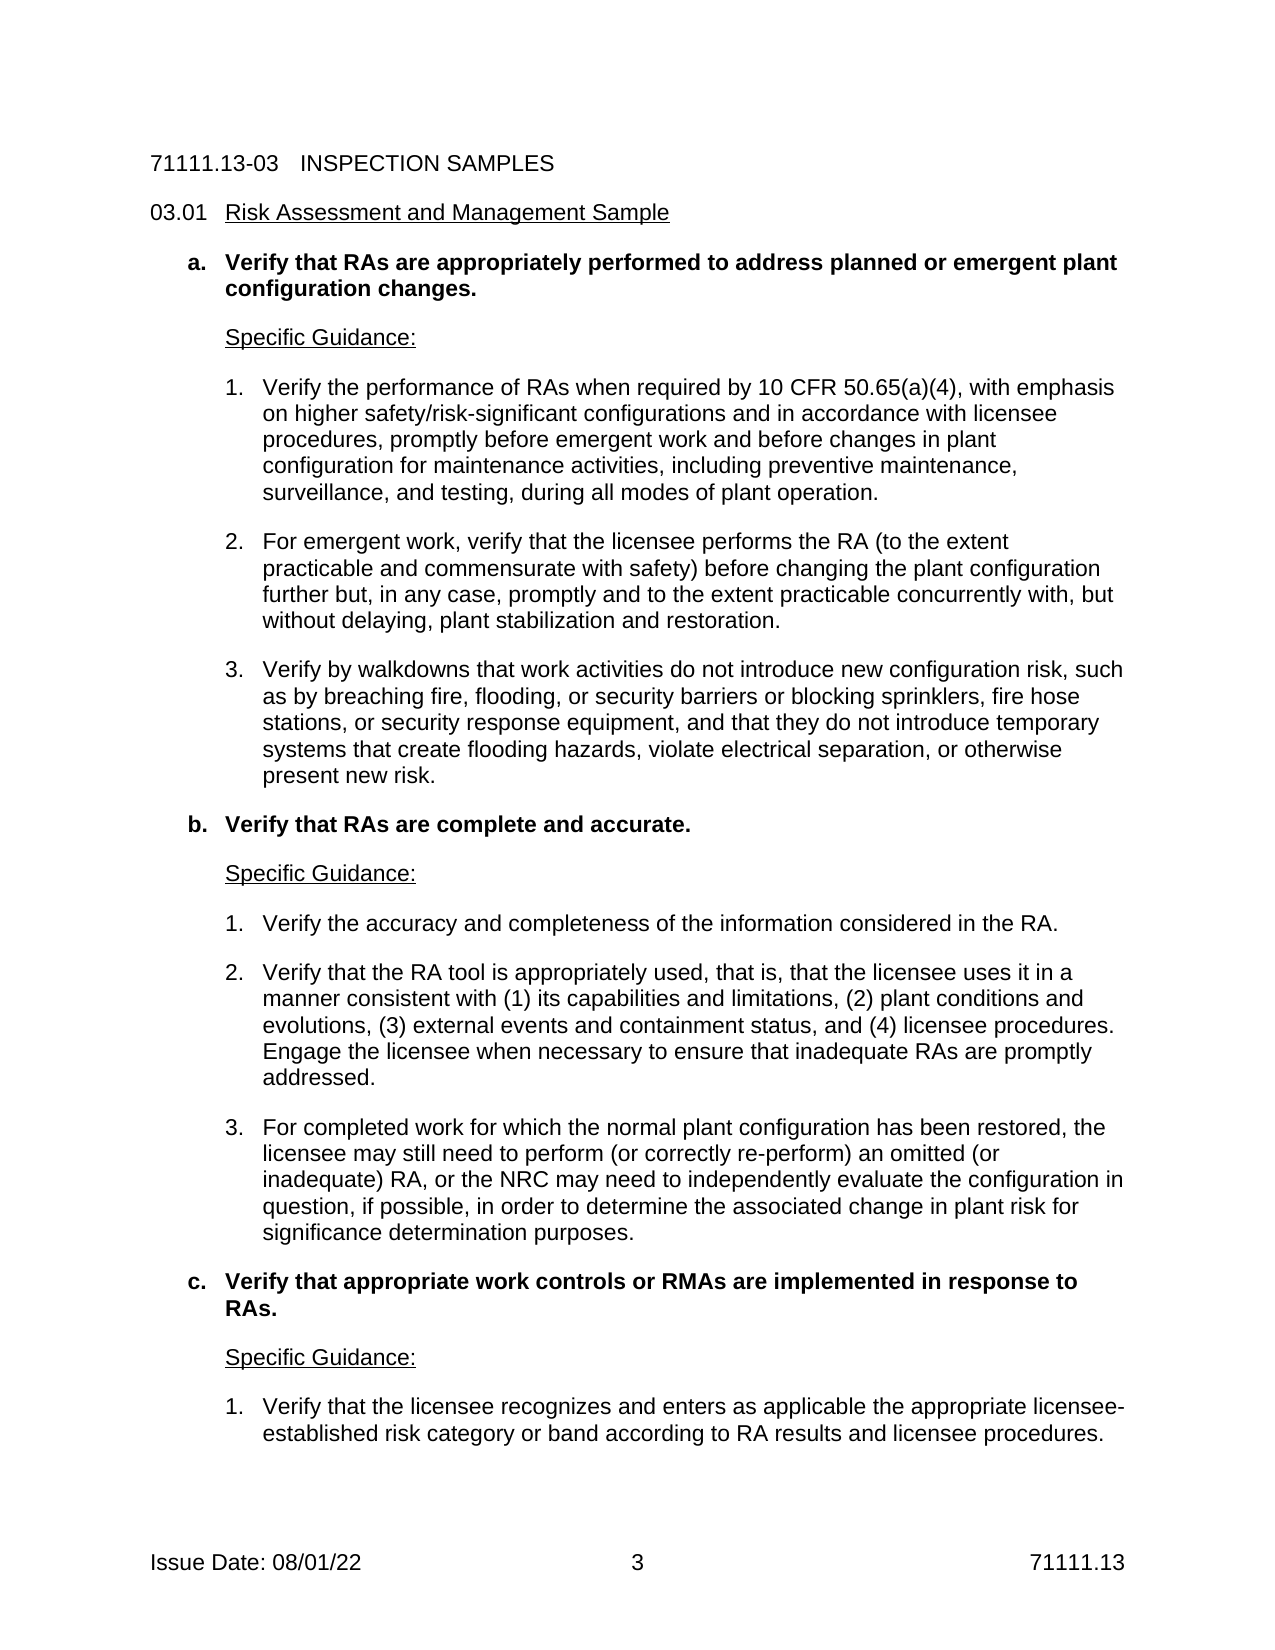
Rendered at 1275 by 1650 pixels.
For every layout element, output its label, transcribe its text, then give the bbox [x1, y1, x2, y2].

text Specific Guidance: [225, 324, 1125, 351]
list Verify that appropriate work controls or RMAs are implemented in response to RAs. [187, 1268, 1125, 1321]
text Specific Guidance: [225, 1344, 1125, 1370]
list Verify that the RA tool is appropriately used, that is, that the licensee uses it in a manner consistent with (1) its capabilities and limitations, (2) plant conditions and evolutions, (3) external events and containment status, and (4) licensee procedures. Engage the licensee when necessary to ensure that inadequate RAs are promptly addressed. [225, 959, 1125, 1091]
text Specific Guidance: [225, 860, 1125, 887]
subtitle 71111.13-03 INSPECTION SAMPLES [150, 150, 1125, 176]
list Verify the accuracy and completeness of the information considered in the RA. [225, 910, 1125, 936]
subtitle 03.01 Risk Assessment and Management Sample [150, 199, 1125, 226]
list For emergent work, verify that the licensee performs the RA (to the extent practicable and commensurate with safety) before changing the plant configuration further but, in any case, promptly and to the extent practicable concurrently with, but without delaying, plant stabilization and restoration. [225, 528, 1125, 633]
list Verify that the licensee recognizes and enters as applicable the appropriate licensee-established risk category or band according to RA results and licensee procedures. [225, 1393, 1125, 1446]
list Verify that RAs are appropriately performed to address planned or emergent plant configuration changes. [187, 248, 1125, 301]
list Verify by walkdowns that work activities do not introduce new configuration risk, such as by breaching fire, flooding, or security barriers or blocking sprinklers, fire hose stations, or security response equipment, and that they do not introduce temporary systems that create flooding hazards, violate electrical separation, or otherwise present new risk. [225, 656, 1125, 788]
list Verify the performance of RAs when required by 10 CFR 50.65(a)(4), with emphasis on higher safety/risk-significant configurations and in accordance with licensee procedures, promptly before emergent work and before changes in plant configuration for maintenance activities, including preventive maintenance, surveillance, and testing, during all modes of plant operation. [225, 373, 1125, 505]
list For completed work for which the normal plant configuration has been restored, the licensee may still need to perform (or correctly re-perform) an omitted (or inadequate) RA, or the NRC may need to independently evaluate the configuration in question, if possible, in order to determine the associated change in plant risk for significance determination purposes. [225, 1114, 1125, 1245]
list Verify that RAs are complete and accurate. [187, 811, 1125, 837]
